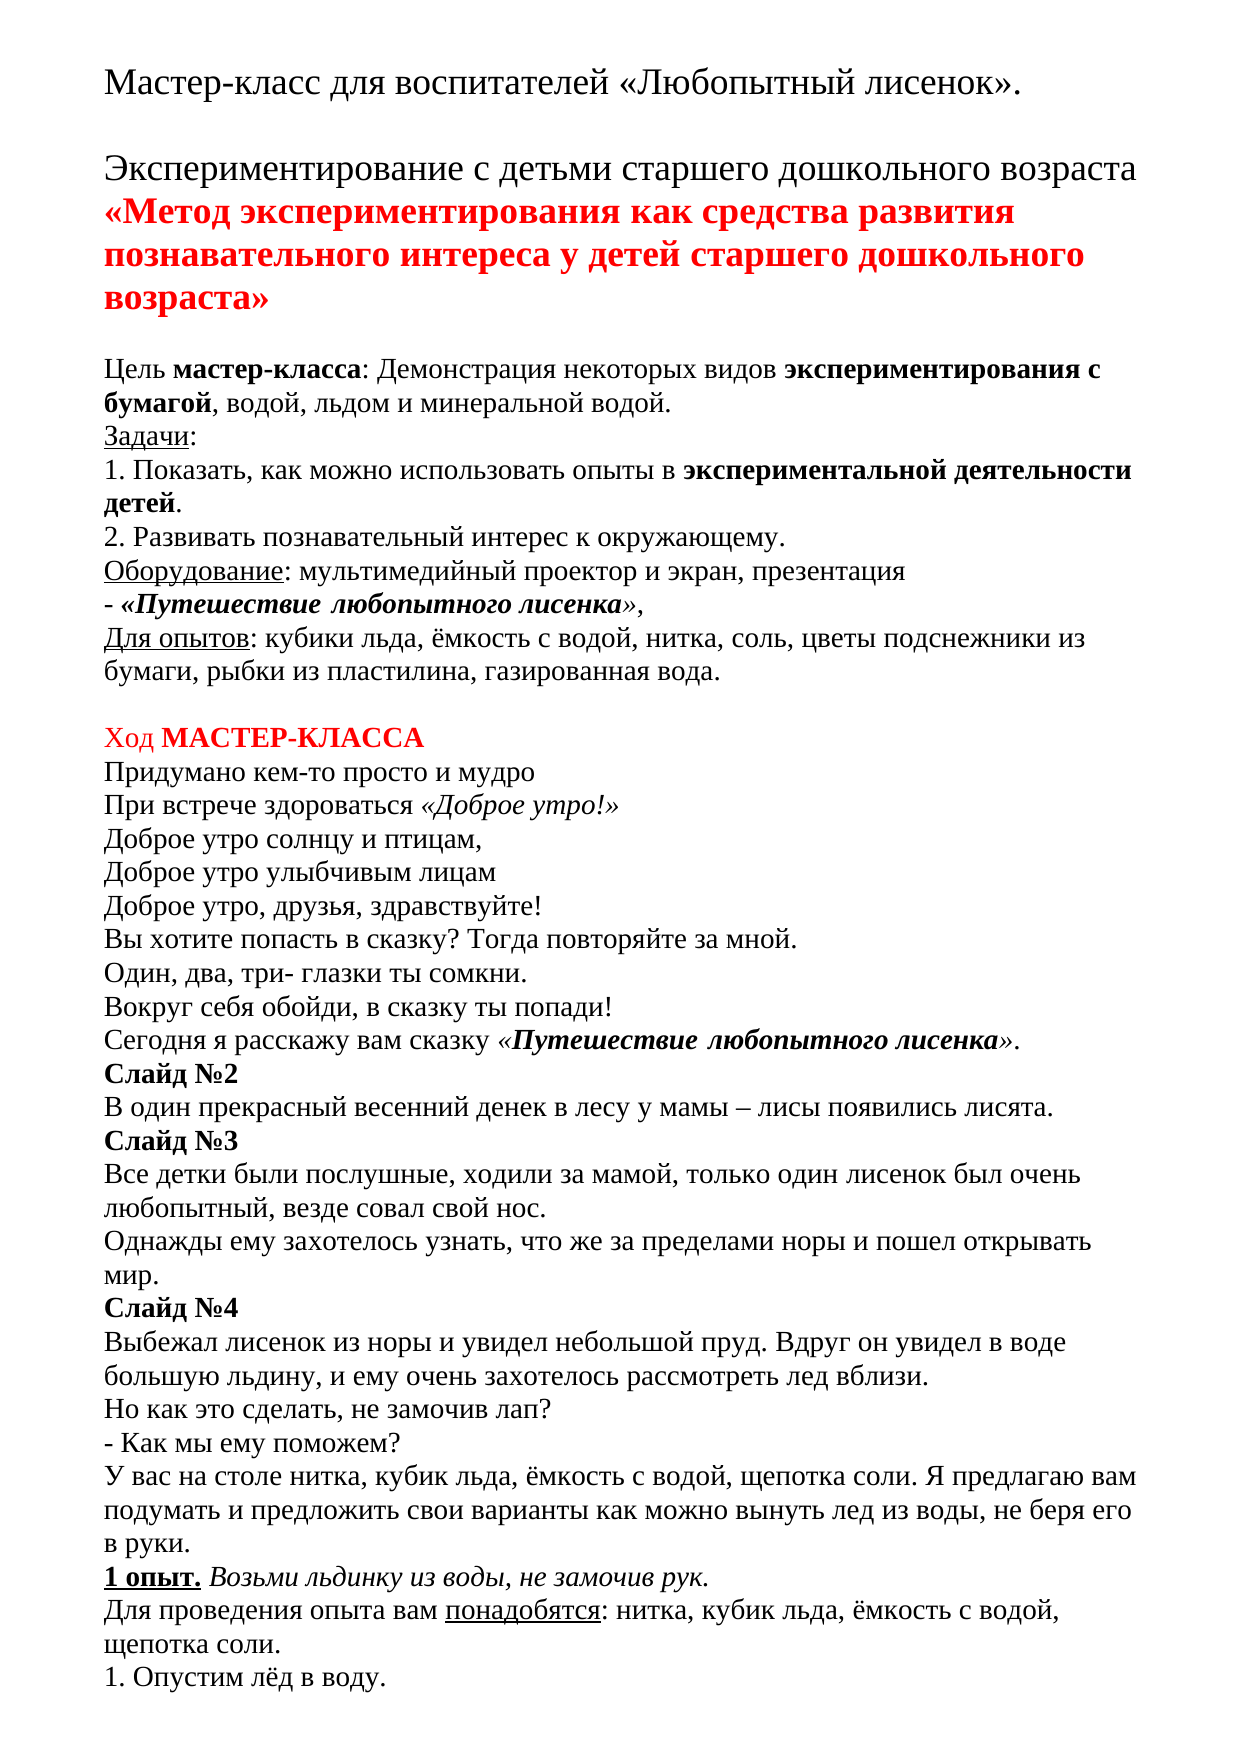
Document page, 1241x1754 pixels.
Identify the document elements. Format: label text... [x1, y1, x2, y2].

text При встрече здороваться «Доброе утро!» [103, 787, 1152, 821]
text У вас на столе нитка, кубик льда, ёмкость с водой, щепотка соли. Я предлагаю вам подумать и предложить свои варианты как можно вынуть лед из воды, не беря его в руки. [103, 1458, 1152, 1559]
text Для проведения опыта вам понадобятся: нитка, кубик льда, ёмкость с водой, щепотка соли. [103, 1592, 1152, 1659]
text Придумано кем-то просто и мудро [103, 754, 1152, 787]
text Один, два, три- глазки ты сомкни. [103, 955, 1152, 989]
text Цель мастер-класса: Демонстрация некоторых видов экспериментирования с бумагой, водой, льдом и минеральной водой. [103, 351, 1152, 418]
text Доброе утро солнцу и птицам, [103, 821, 1152, 854]
text Слайд №2 [103, 1056, 1152, 1089]
text Задачи: [103, 418, 1152, 452]
text Доброе утро, друзья, здравствуйте! [103, 888, 1152, 922]
text 1 опыт. Возьми льдинку из воды, не замочив рук. [103, 1559, 1152, 1592]
text - Как мы ему поможем? [103, 1425, 1152, 1458]
text Слайд №3 [103, 1123, 1152, 1156]
text Вы хотите попасть в сказку? Тогда повторяйте за мной. [103, 922, 1152, 955]
text 1. Показать, как можно использовать опыты в экспериментальной деятельности детей. [103, 452, 1152, 519]
text В один прекрасный весенний денек в лесу у мамы – лисы появились лисята. [103, 1089, 1152, 1123]
text «Метод экспериментирования как средства развития познавательного интереса у детей старшего дошкольного возраста» [103, 188, 1152, 318]
text Однажды ему захотелось узнать, что же за пределами норы и пошел открывать мир. [103, 1223, 1152, 1291]
text Для опытов: кубики льда, ёмкость с водой, нитка, соль, цветы подснежники из бумаги, рыбки из пластилина, газированная вода. [103, 620, 1152, 687]
text Все детки были послушные, ходили за мамой, только один лисенок был очень любопытный, везде совал свой нос. [103, 1156, 1152, 1223]
text Ход МАСТЕР-КЛАССА [103, 720, 1152, 754]
text Экспериментирование с детьми старшего дошкольного возраста [103, 145, 1152, 188]
text 1. Опустим лёд в воду. [103, 1659, 1152, 1693]
text 2. Развивать познавательный интерес к окружающему. [103, 519, 1152, 553]
text Оборудование: мультимедийный проектор и экран, презентация - «Путешествие любопытного лисенка», [103, 553, 1152, 620]
text Мастер-класс для воспитателей «Любопытный лисенок». [103, 59, 1152, 102]
text Доброе утро улыбчивым лицам [103, 854, 1152, 888]
text Сегодня я расскажу вам сказку «Путешествие любопытного лисенка». [103, 1022, 1152, 1056]
text Выбежал лисенок из норы и увидел небольшой пруд. Вдруг он увидел в воде большую льдину, и ему очень захотелось рассмотреть лед вблизи. [103, 1324, 1152, 1391]
text Слайд №4 [103, 1291, 1152, 1324]
text Но как это сделать, не замочив лап? [103, 1391, 1152, 1425]
text Вокруг себя обойди, в сказку ты попади! [103, 989, 1152, 1022]
